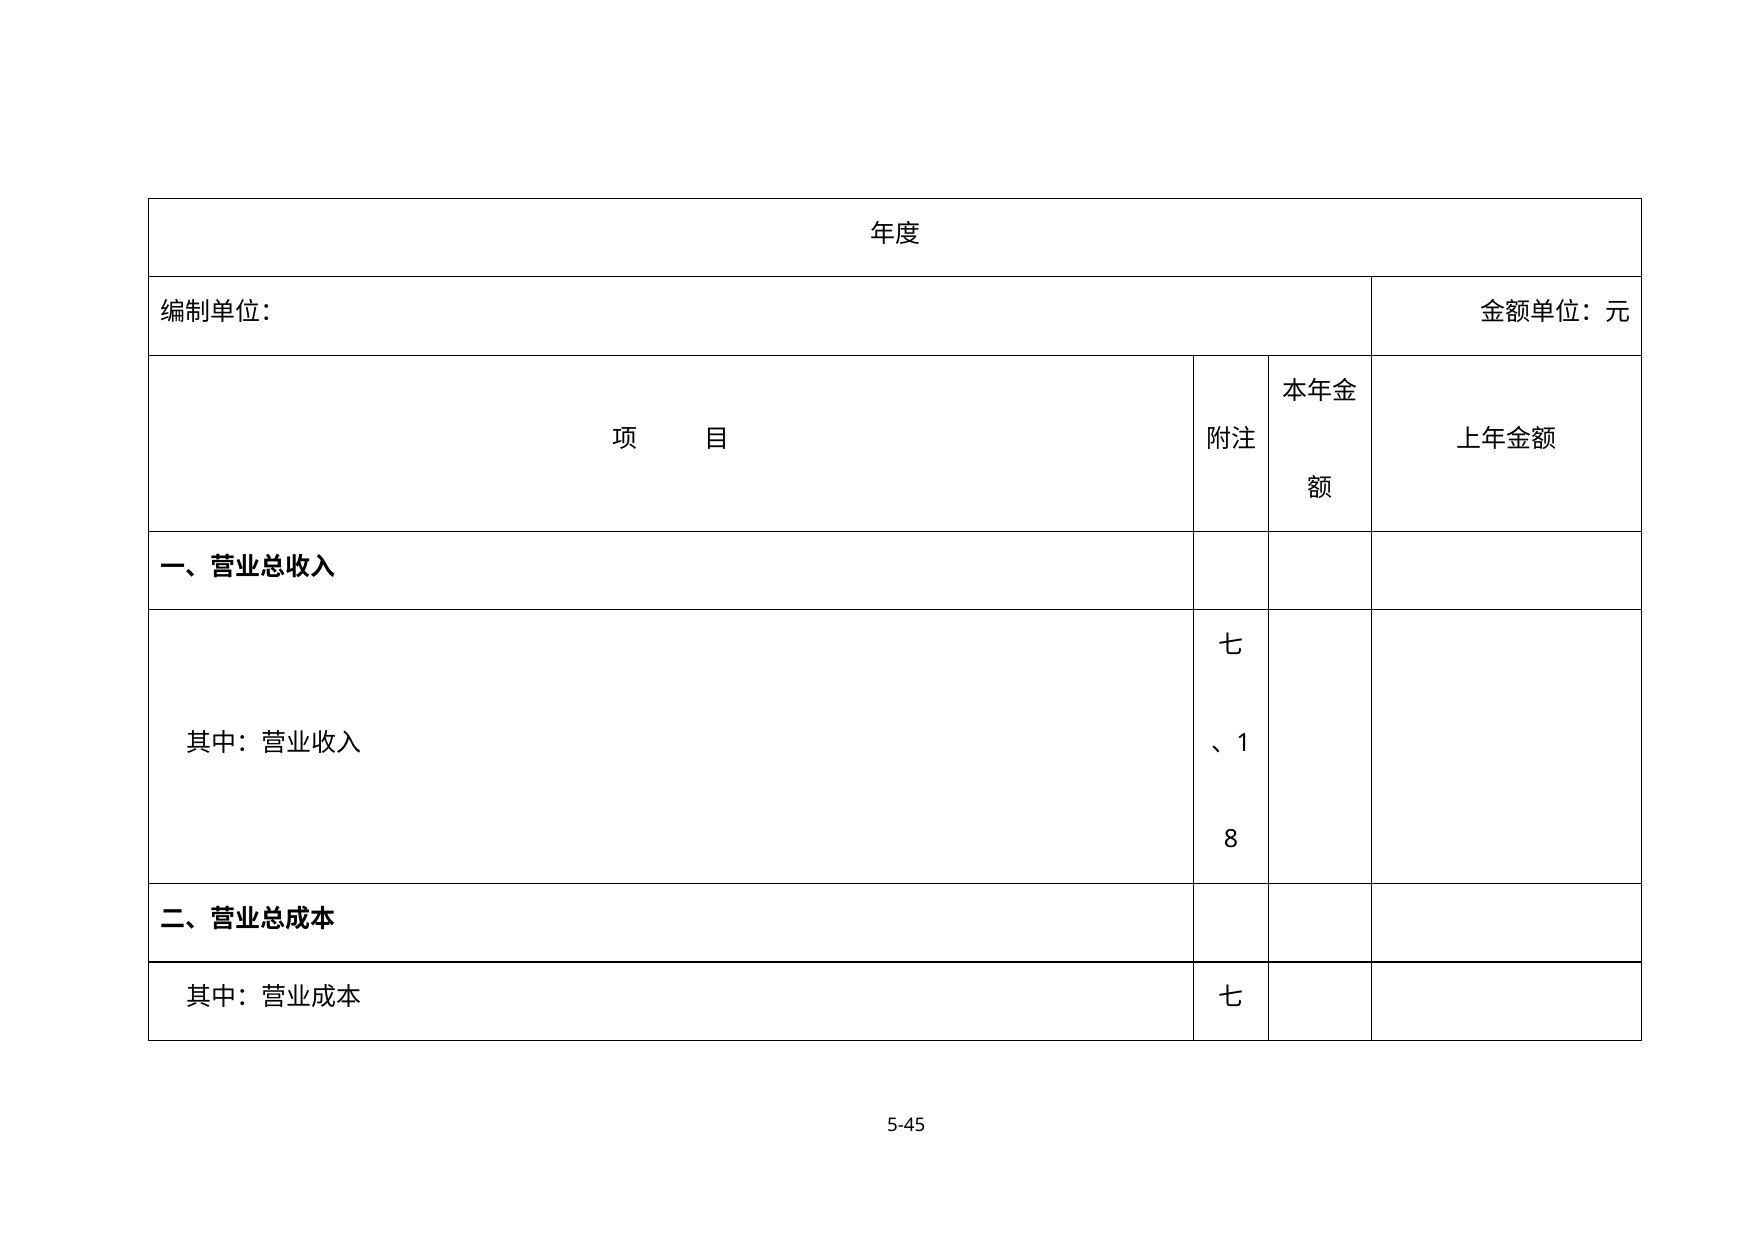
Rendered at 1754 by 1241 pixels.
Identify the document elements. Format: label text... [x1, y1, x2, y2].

table_cell 七、18 [1194, 963, 1268, 1040]
table_cell 年度 [149, 199, 1641, 276]
table_cell 一、营业总收入 [149, 532, 1193, 609]
table_cell 其中：营业成本 [149, 963, 1193, 1040]
table_cell [1194, 532, 1268, 609]
table_cell 编制单位： [149, 277, 1371, 355]
table_cell [1269, 610, 1371, 883]
table_cell 附注 [1194, 356, 1268, 531]
table_cell [1269, 532, 1371, 609]
table_cell [1372, 532, 1641, 609]
table_cell [1372, 963, 1641, 1040]
table_cell [1372, 610, 1641, 883]
table_cell 金额单位：元 [1372, 277, 1641, 355]
table_cell 其中：营业收入 [149, 610, 1193, 883]
table_cell [1269, 884, 1371, 961]
table_cell 七、18 [1194, 610, 1268, 883]
table_cell 项 目 [149, 356, 1193, 531]
table_cell 二、营业总成本 [149, 884, 1193, 961]
table_cell 上年金额 [1372, 356, 1641, 531]
table_cell [1269, 963, 1371, 1040]
table_cell [1372, 884, 1641, 961]
table_cell 本年金额 [1269, 356, 1371, 531]
table_cell [1194, 884, 1268, 961]
